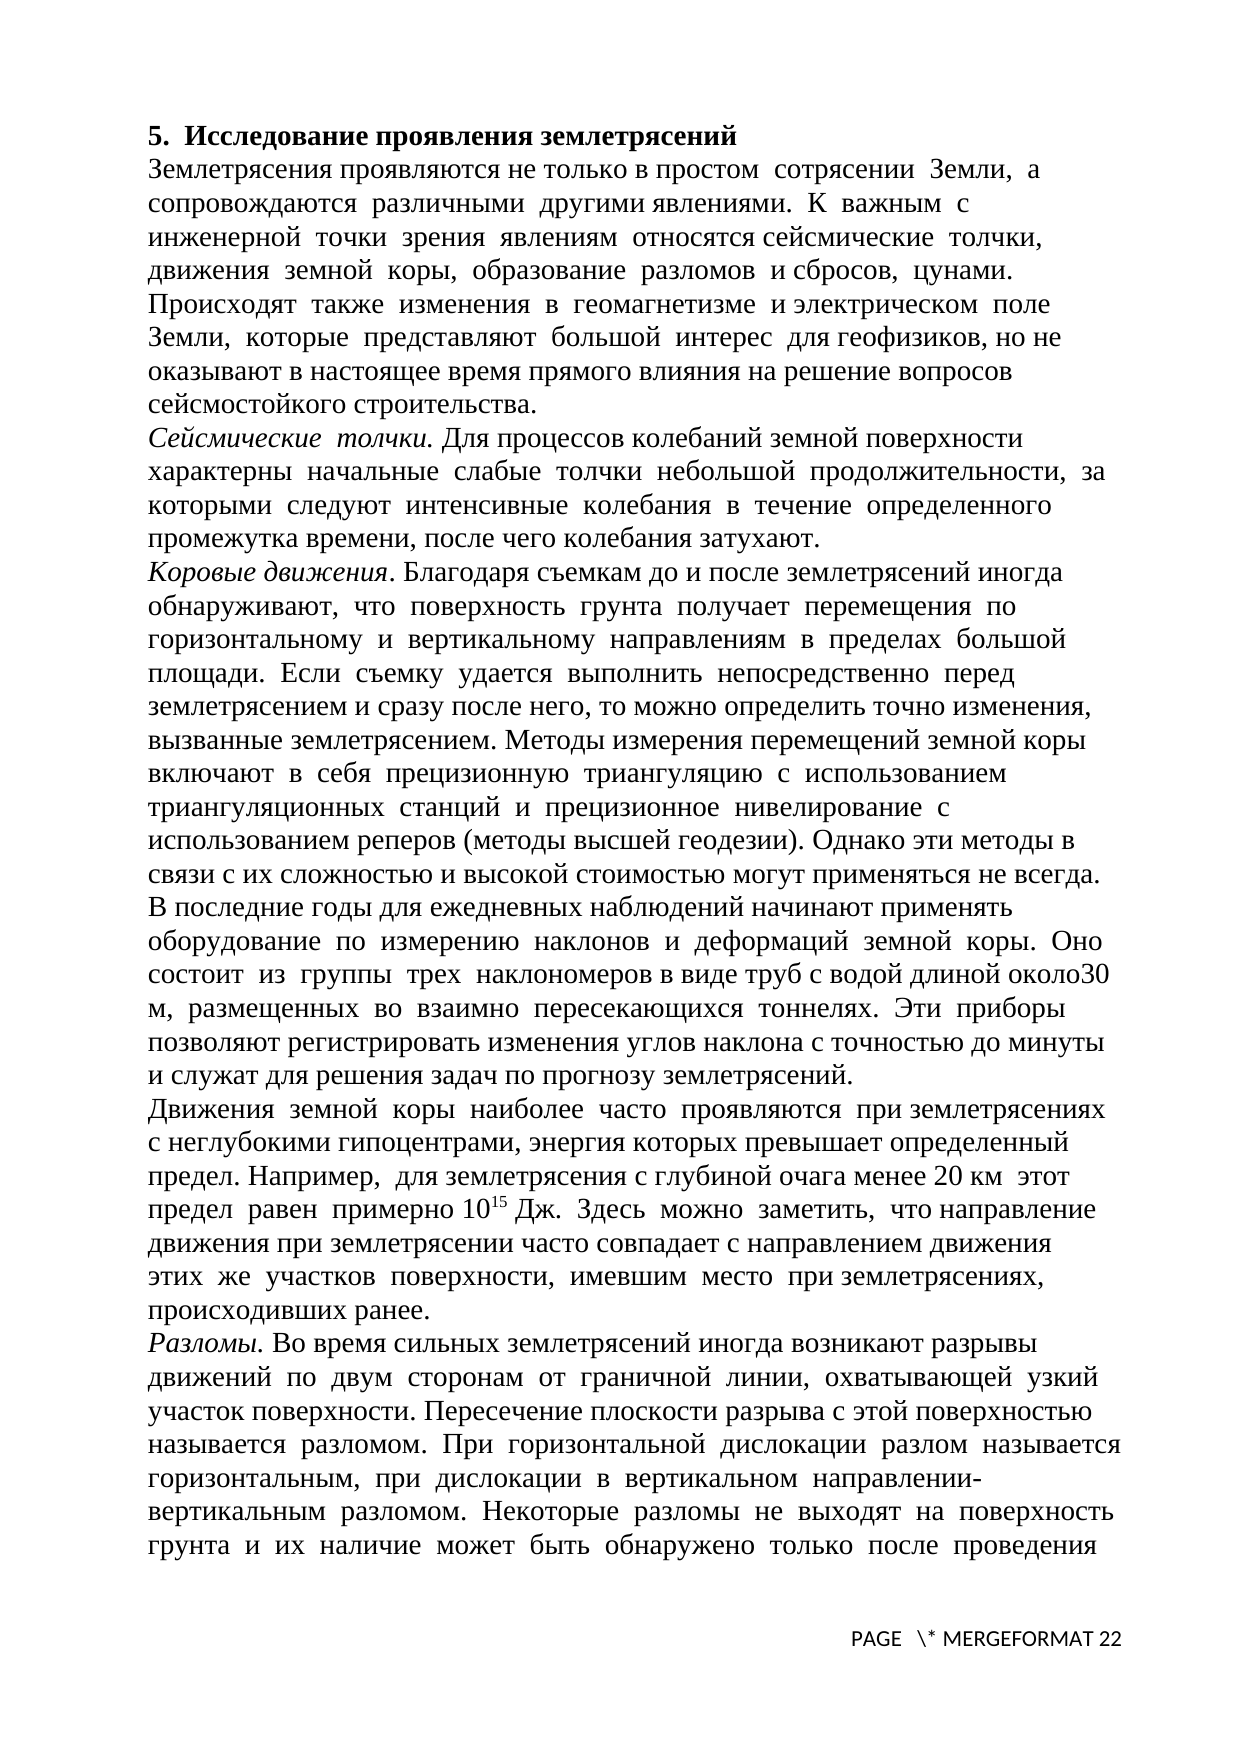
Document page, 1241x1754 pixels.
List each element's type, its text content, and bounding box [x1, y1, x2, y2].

text 5. Исследование проявления землетрясений [148, 118, 1122, 152]
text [148, 1326, 1122, 1560]
text Землетрясения проявляются не только в простом сотрясении Земли, а сопровождаются различными другими явлениями. К важным с инженерной точки зрения явлениям относятся сейсмические толчки, движения земной коры, образование разломов и сбросов, цунами. Происходят также изменения в геомагнетизме и электрическом поле Земли, которые представляют большой интерес для геофизиков, но не оказывают в настоящее время прямого влияния на решение вопросов сейсмостойкого строительства. [148, 152, 1122, 420]
text В последние годы для ежедневных наблюдений начинают применять оборудование по измерению наклонов и деформаций земной коры. Оно состоит из группы трех наклономеров в виде труб с водой длиной около30 м, размещенных во взаимно пересекающихся тоннелях. Эти приборы позволяют регистрировать изменения углов наклона с точностью до минуты и служат для решения задач по прогнозу землетрясений. [148, 889, 1122, 1091]
text Сейсмические толчки. Для процессов колебаний земной поверхности характерны начальные слабые толчки небольшой продолжительности, за которыми следуют интенсивные колебания в течение определенного промежутка времени, после чего колебания затухают. [148, 420, 1122, 554]
text Коровые движения. Благодаря съемкам до и после землетрясений иногда обнаруживают, что поверхность грунта получает перемещения по горизонтальному и вертикальному направлениям в пределах большой площади. Если съемку удается выполнить непосредственно перед землетрясением и сразу после него, то можно определить точно изменения, вызванные землетрясением. Методы измерения перемещений земной коры включают в себя прецизионную триангуляцию с использованием триангуляционных станций и прецизионное нивелирование с использованием реперов (методы высшей геодезии). Однако эти методы в связи с их сложностью и высокой стоимостью могут применяться не всегда. [148, 554, 1122, 889]
text Движения земной коры наиболее часто проявляются при землетрясениях с неглубокими гипоцентрами, энергия которых превышает определенный предел. Например, для землетрясения с глубиной очага менее 20 км этот предел равен примерно 1015 Дж. Здесь можно заметить, что направление движения при землетрясении часто совпадает с направлением движения этих же участков поверхности, имевшим место при землетрясениях, происходивших ранее. [148, 1091, 1122, 1326]
